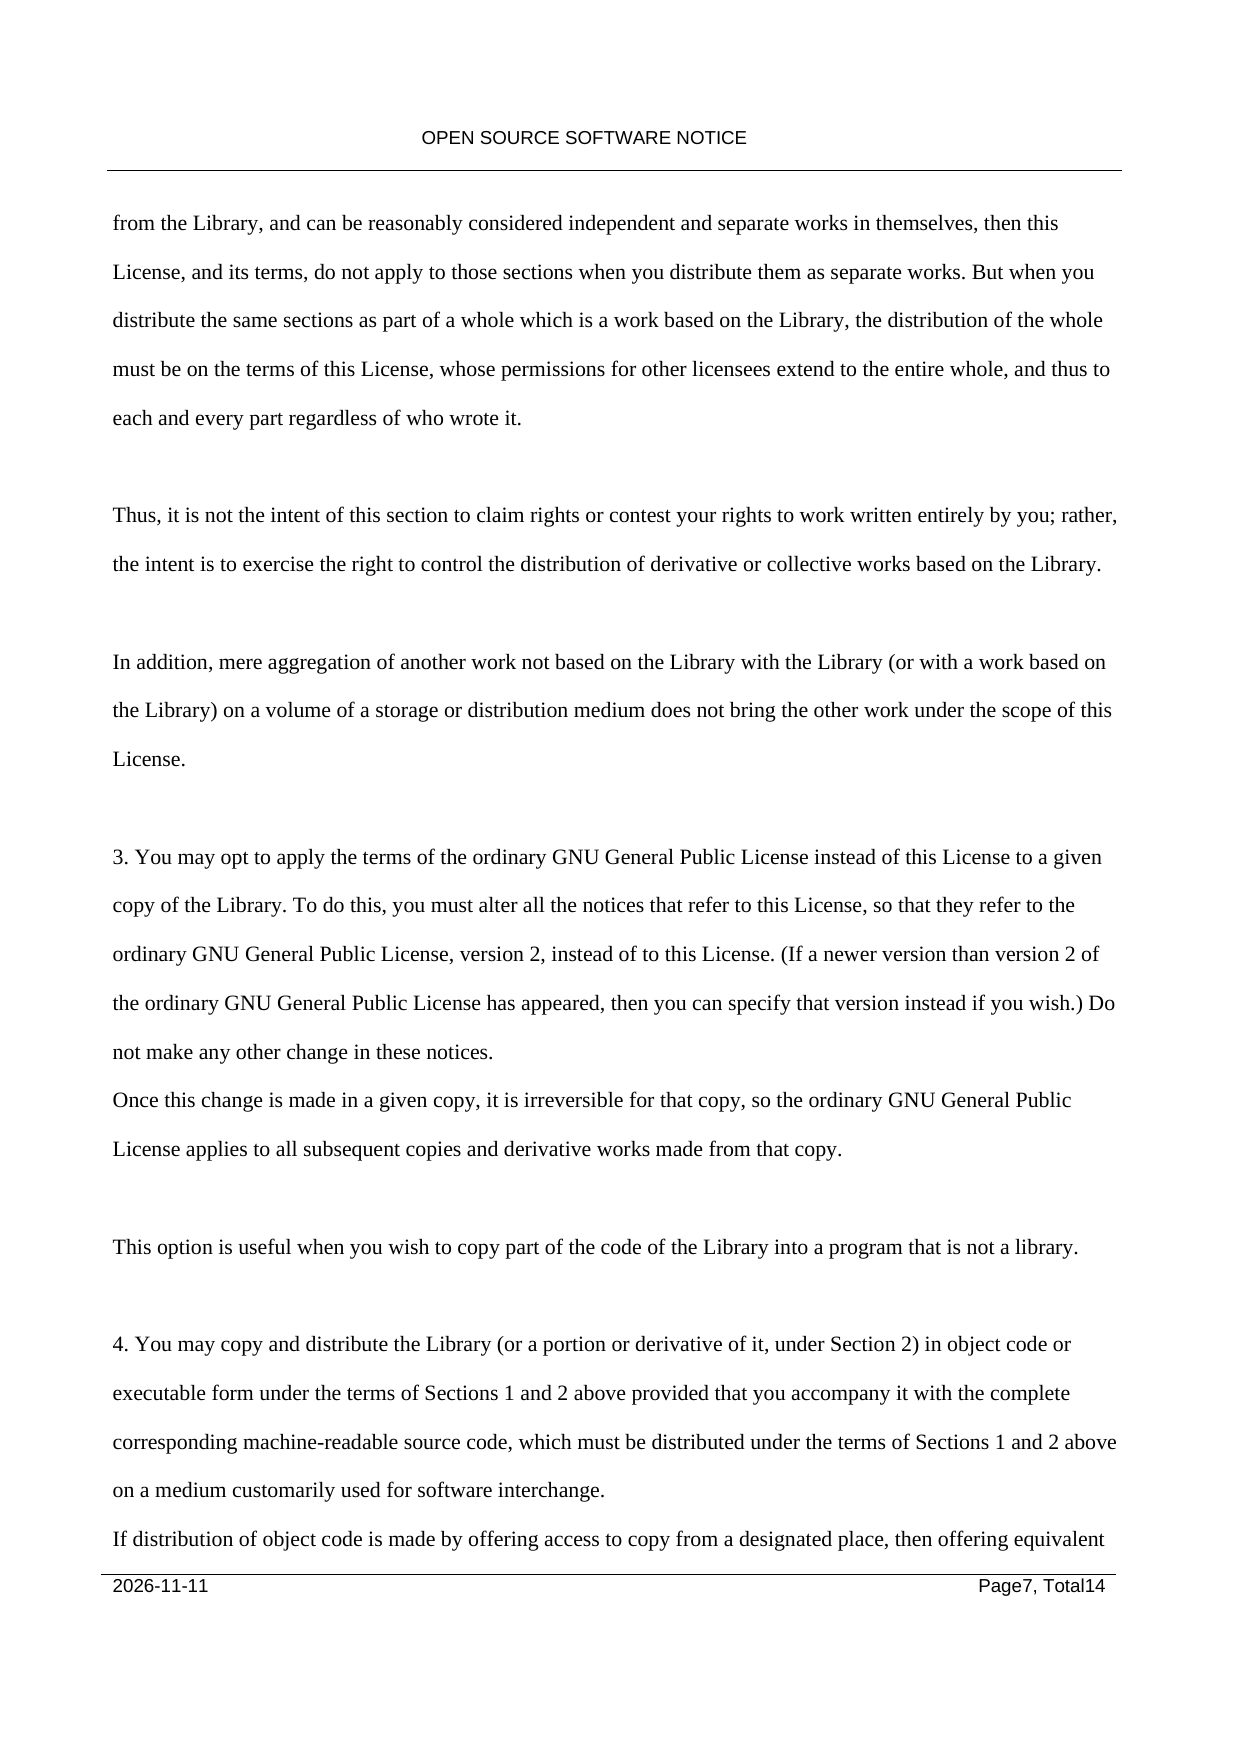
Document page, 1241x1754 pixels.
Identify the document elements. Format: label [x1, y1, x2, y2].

text [112, 206, 1128, 1555]
